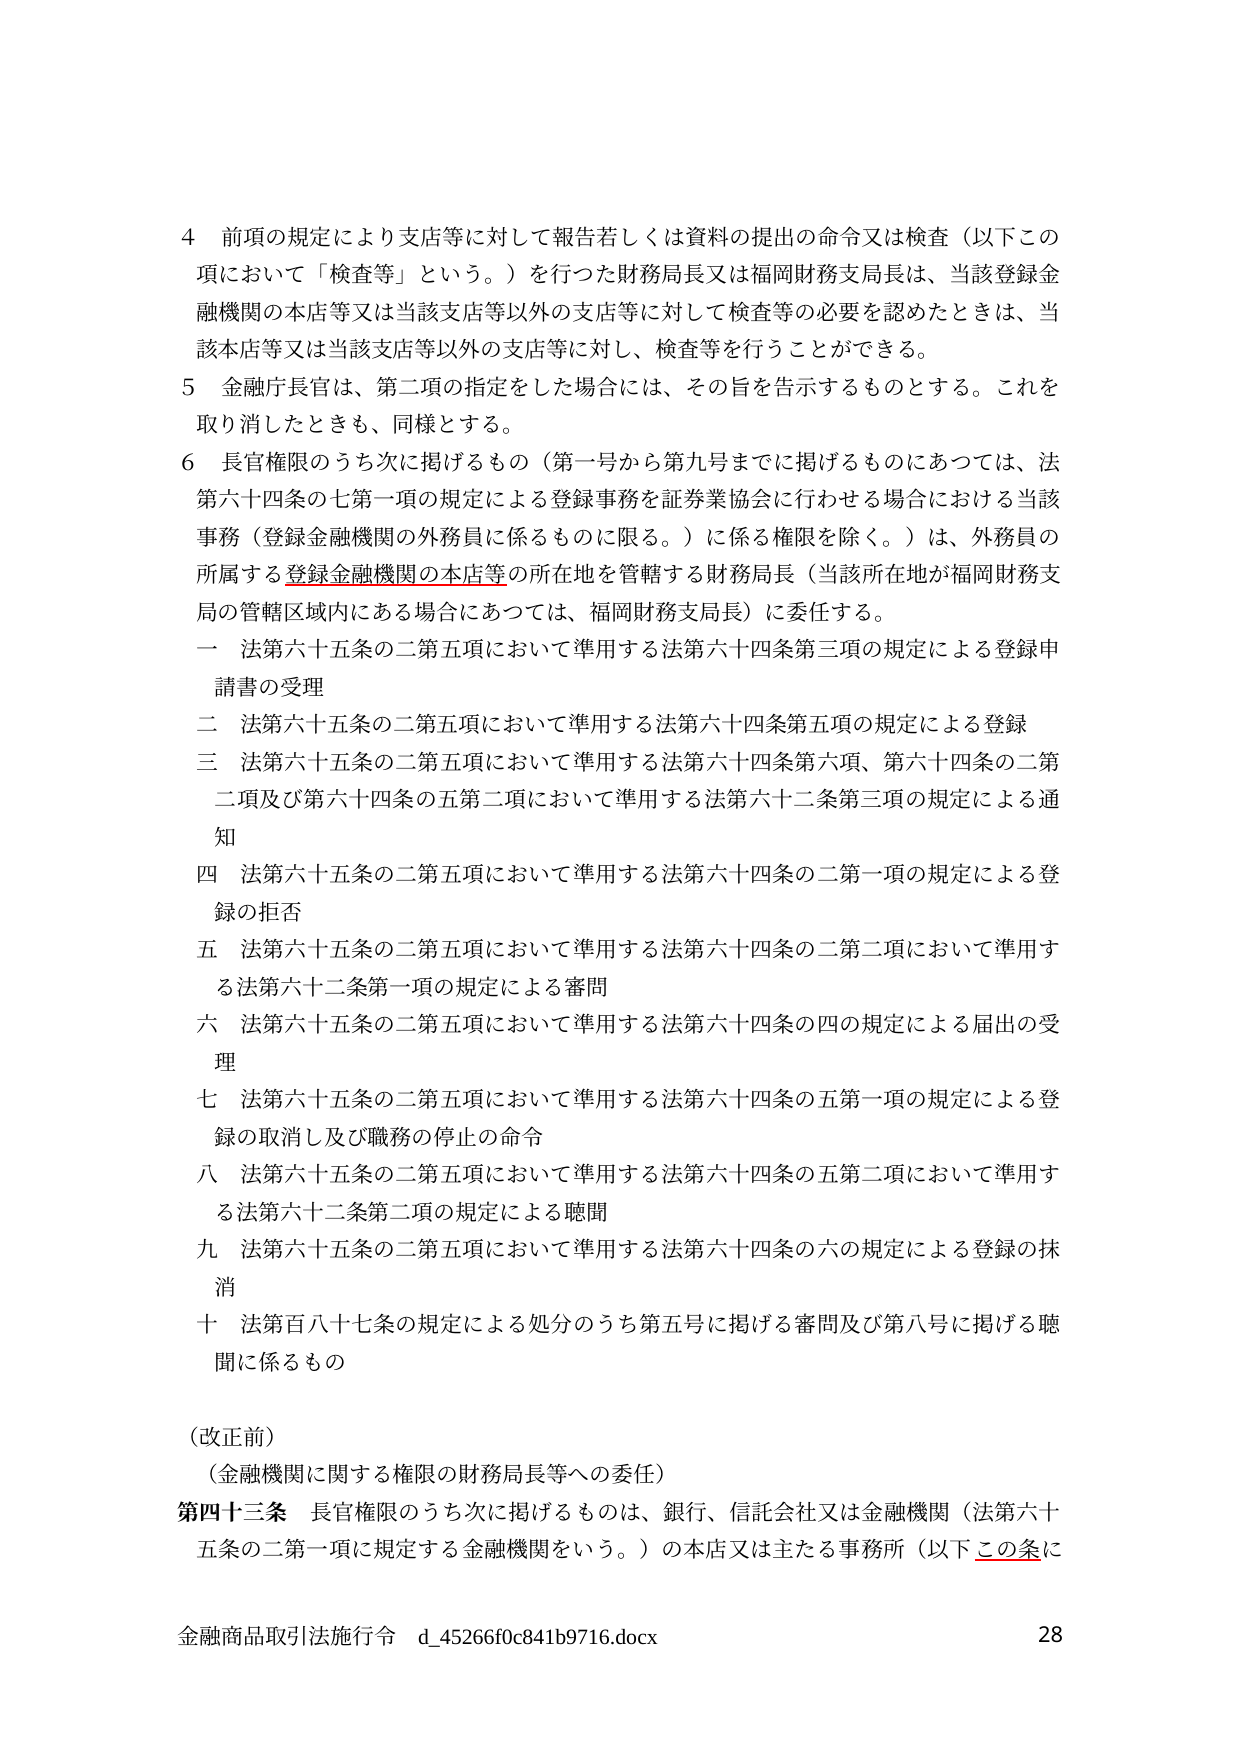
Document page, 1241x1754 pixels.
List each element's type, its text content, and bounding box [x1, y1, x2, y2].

text ５ 金融庁長官は、第二項の指定をした場合には、その旨を告示するものとする。これを取り消したときも、同様とする。 [177, 367, 1063, 442]
text 一 法第六十五条の二第五項において準用する法第六十四条第三項の規定による登録申請書の受理 [196, 629, 1063, 704]
text 九 法第六十五条の二第五項において準用する法第六十四条の六の規定による登録の抹消 [196, 1229, 1063, 1304]
text 十 法第百八十七条の規定による処分のうち第五号に掲げる審問及び第八号に掲げる聴聞に係るもの [196, 1304, 1063, 1379]
text ４ 前項の規定により支店等に対して報告若しくは資料の提出の命令又は検査（以下この項において「検査等」という。）を行つた財務局長又は福岡財務支局長は、当該登録金融機関の本店等又は当該支店等以外の支店等に対して検査等の必要を認めたときは、当該本店等又は当該支店等以外の支店等に対し、検査等を行うことができる。 [177, 217, 1063, 367]
text 七 法第六十五条の二第五項において準用する法第六十四条の五第一項の規定による登録の取消し及び職務の停止の命令 [196, 1079, 1063, 1154]
text 三 法第六十五条の二第五項において準用する法第六十四条第六項、第六十四条の二第二項及び第六十四条の五第二項において準用する法第六十二条第三項の規定による通知 [196, 742, 1063, 854]
text ６ 長官権限のうち次に掲げるもの（第一号から第九号までに掲げるものにあつては、法第六十四条の七第一項の規定による登録事務を証券業協会に行わせる場合における当該事務（登録金融機関の外務員に係るものに限る。）に係る権限を除く。）は、外務員の所属する登録金融機関の本店等の所在地を管轄する財務局長（当該所在地が福岡財務支局の管轄区域内にある場合にあつては、福岡財務支局長）に委任する。 [177, 442, 1063, 629]
text （改正前） [177, 1417, 1063, 1454]
text 八 法第六十五条の二第五項において準用する法第六十四条の五第二項において準用する法第六十二条第二項の規定による聴聞 [196, 1154, 1063, 1229]
text 六 法第六十五条の二第五項において準用する法第六十四条の四の規定による届出の受理 [196, 1004, 1063, 1079]
text 二 法第六十五条の二第五項において準用する法第六十四条第五項の規定による登録 [196, 704, 1063, 742]
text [177, 1492, 1063, 1567]
text 五 法第六十五条の二第五項において準用する法第六十四条の二第二項において準用する法第六十二条第一項の規定による審問 [196, 929, 1063, 1004]
text （金融機関に関する権限の財務局長等への委任） [196, 1454, 1063, 1492]
text 四 法第六十五条の二第五項において準用する法第六十四条の二第一項の規定による登録の拒否 [196, 854, 1063, 929]
